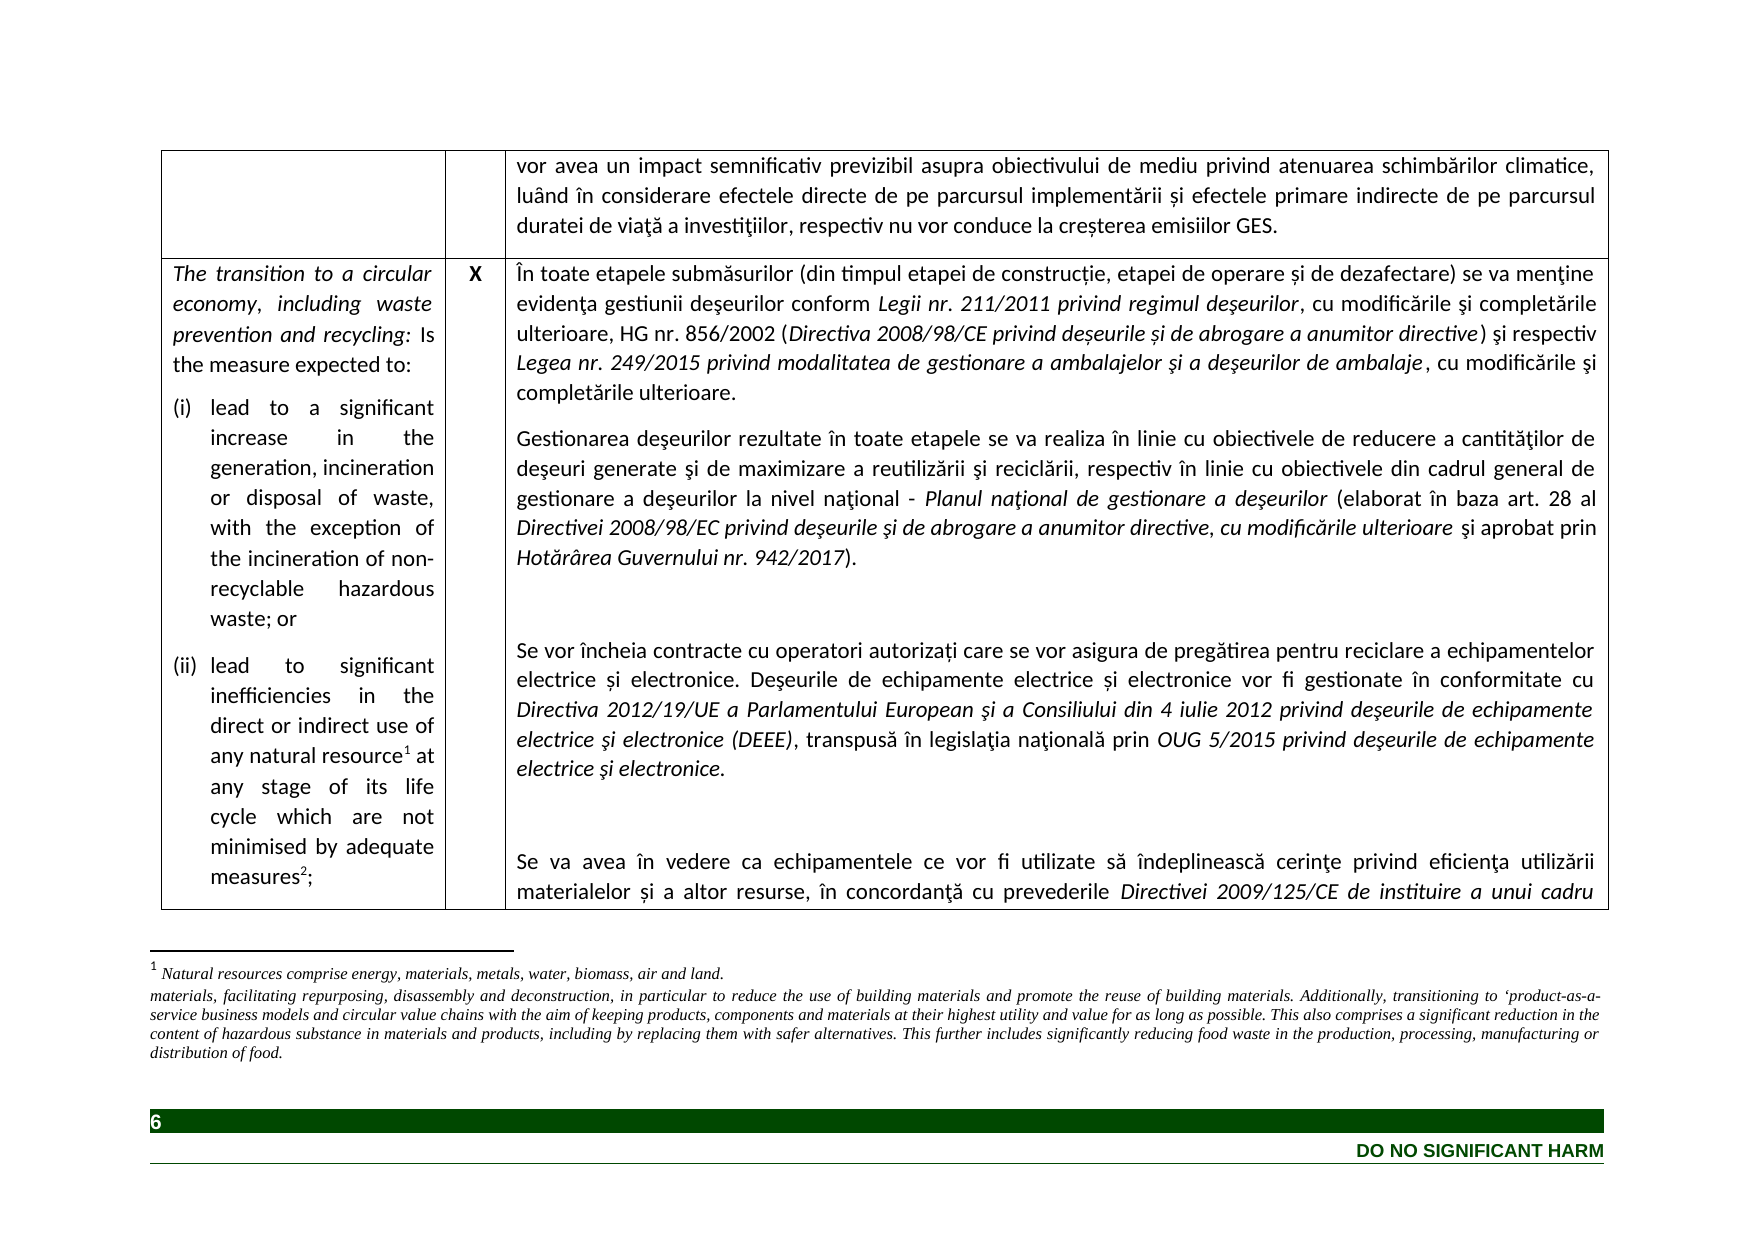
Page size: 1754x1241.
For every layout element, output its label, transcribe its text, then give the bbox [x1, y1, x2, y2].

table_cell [506, 151, 1608, 258]
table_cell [506, 259, 1608, 909]
table_cell X [446, 151, 505, 258]
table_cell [162, 259, 445, 909]
table_cell X [446, 259, 505, 909]
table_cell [162, 151, 445, 258]
